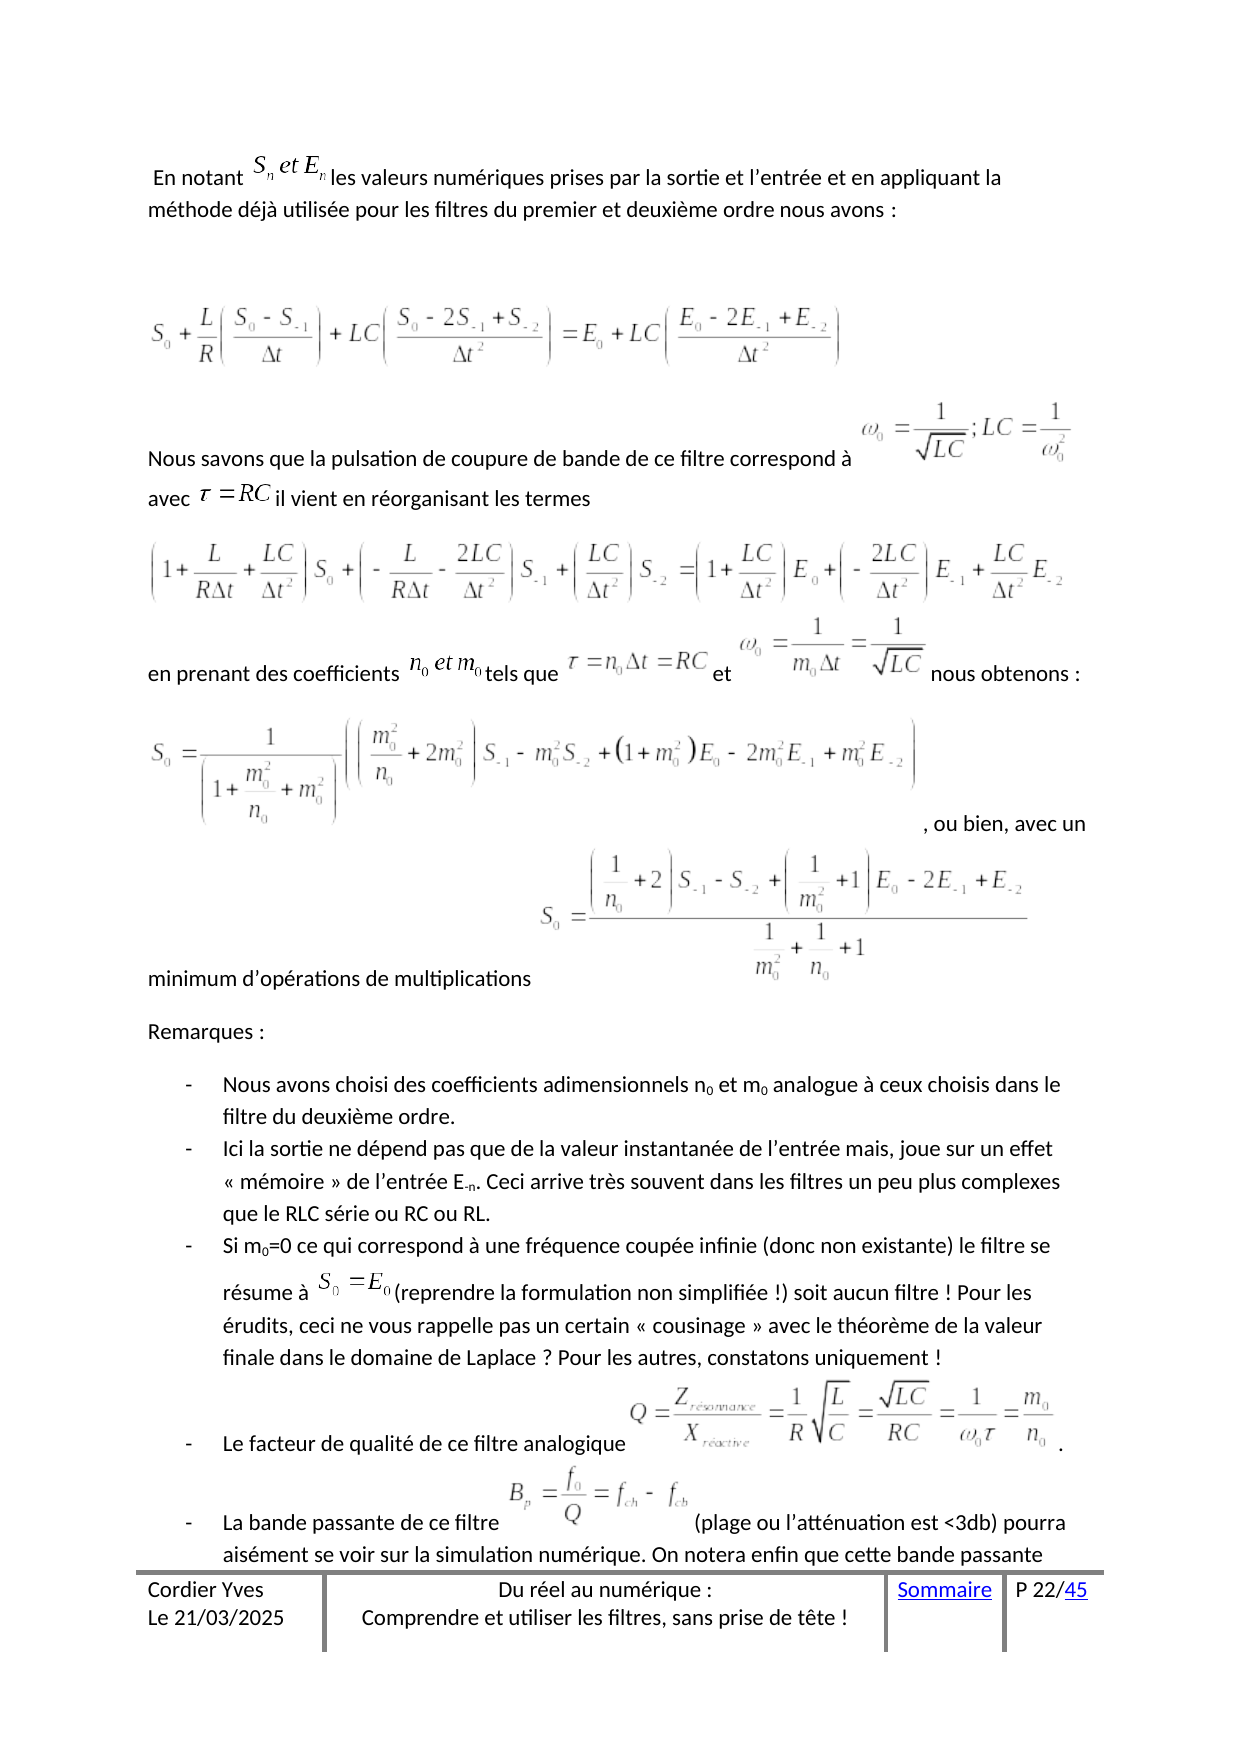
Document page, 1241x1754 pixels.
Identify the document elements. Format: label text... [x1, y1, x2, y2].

list Si m0=0 ce qui correspond à une fréquence coupée infinie (donc non existante) le filtre se résume à (reprendre la formulation non simplifiée !) soit aucun filtre ! Pour les érudits, ceci ne vous rappelle pas un certain « cousinage » avec le théorème de la valeur finale dans le domaine de Laplace ? Pour les autres, constatons uniquement ! [185, 1231, 1093, 1371]
text en prenant des coefficients tels que et nous obtenons : [148, 537, 1093, 687]
text , ou bien, avec un minimum d’opérations de multiplications [148, 712, 1093, 992]
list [185, 1462, 1093, 1568]
list Nous avons choisi des coefficients adimensionnels n0 et m0 analogue à ceux choisis dans le filtre du deuxième ordre. [185, 1070, 1093, 1130]
text Remarques : [148, 1017, 1093, 1045]
list Le facteur de qualité de ce filtre analogique. [185, 1375, 1093, 1457]
text En notant les valeurs numériques prises par la sortie et l’entrée et en appliquant la méthode déjà utilisée pour les filtres du premier et deuxième ordre nous avons : [148, 148, 1093, 223]
text Nous savons que la pulsation de coupure de bande de ce filtre correspond à avec il vient en réorganisant les termes [148, 396, 1093, 512]
list Ici la sortie ne dépend pas que de la valeur instantanée de l’entrée mais, joue sur un effet « mémoire » de l’entrée E-n. Ceci arrive très souvent dans les filtres un peu plus complexes que le RLC série ou RC ou RL. [185, 1134, 1093, 1227]
